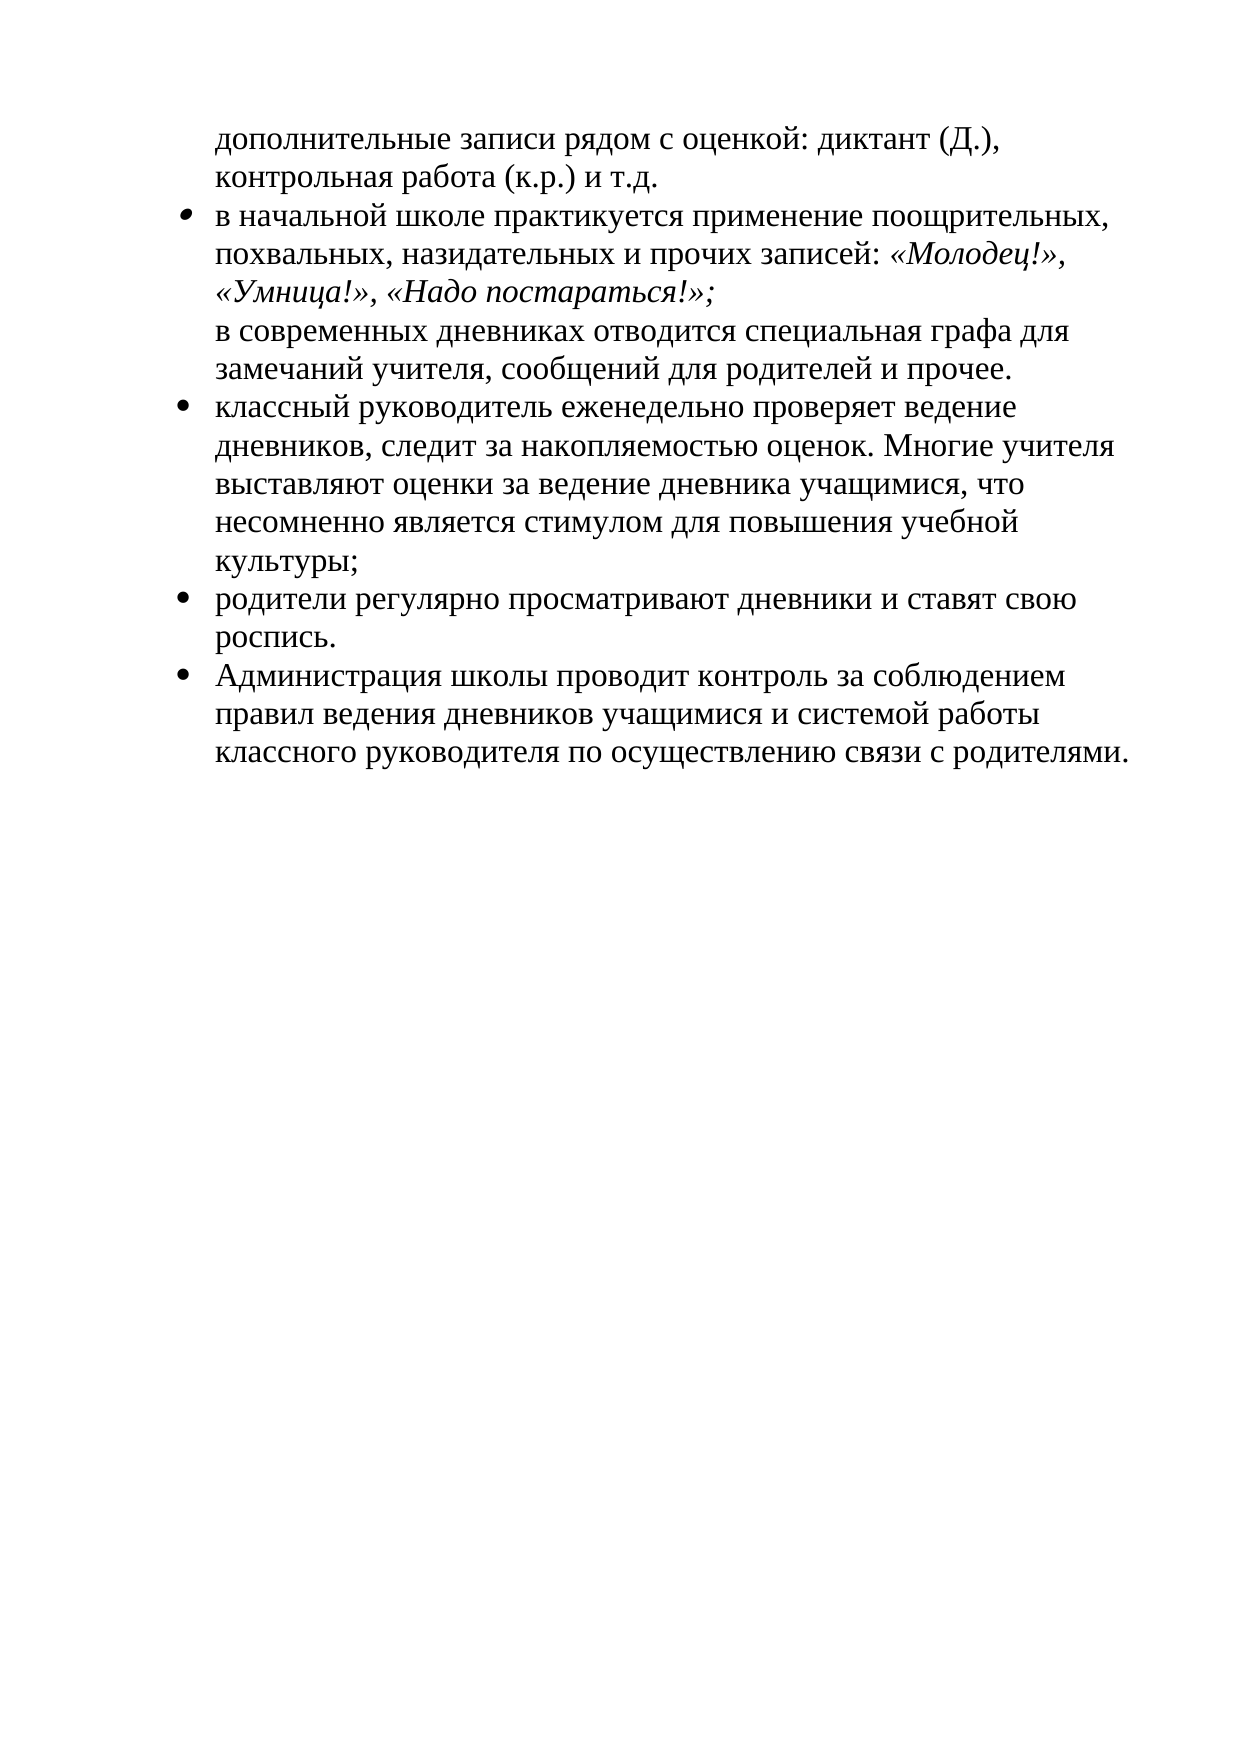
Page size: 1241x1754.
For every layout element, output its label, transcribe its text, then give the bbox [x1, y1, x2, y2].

text в современных дневниках отводится специальная графа для замечаний учителя, сообщений для родителей и прочее. [215, 310, 1152, 386]
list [177, 118, 1152, 195]
list Администрация школы проводит контроль за соблюдением правил ведения дневников учащимися и системой работы классного руководителя по осуществлению связи с родителями. [177, 655, 1152, 770]
list классный руководитель еженедельно проверяет ведение дневников, следит за накопляемостью оценок. Многие учителя выставляют оценки за ведение дневника учащимися, что несомненно является стимулом для повышения учебной культуры; [177, 386, 1152, 578]
list родители регулярно просматривают дневники и ставят свою роспись. [177, 578, 1152, 655]
list в начальной школе практикуется применение поощрительных, похвальных, назидательных и прочих записей: «Молодец!», «Умница!», «Надо постараться!»; [177, 195, 1152, 310]
